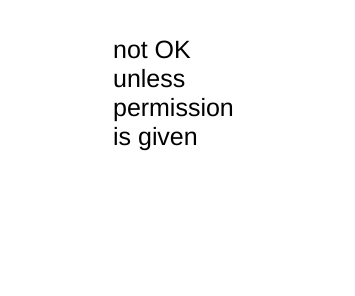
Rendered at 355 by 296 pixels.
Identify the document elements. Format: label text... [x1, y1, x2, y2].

text not OK unless permission is given [113, 35, 242, 150]
